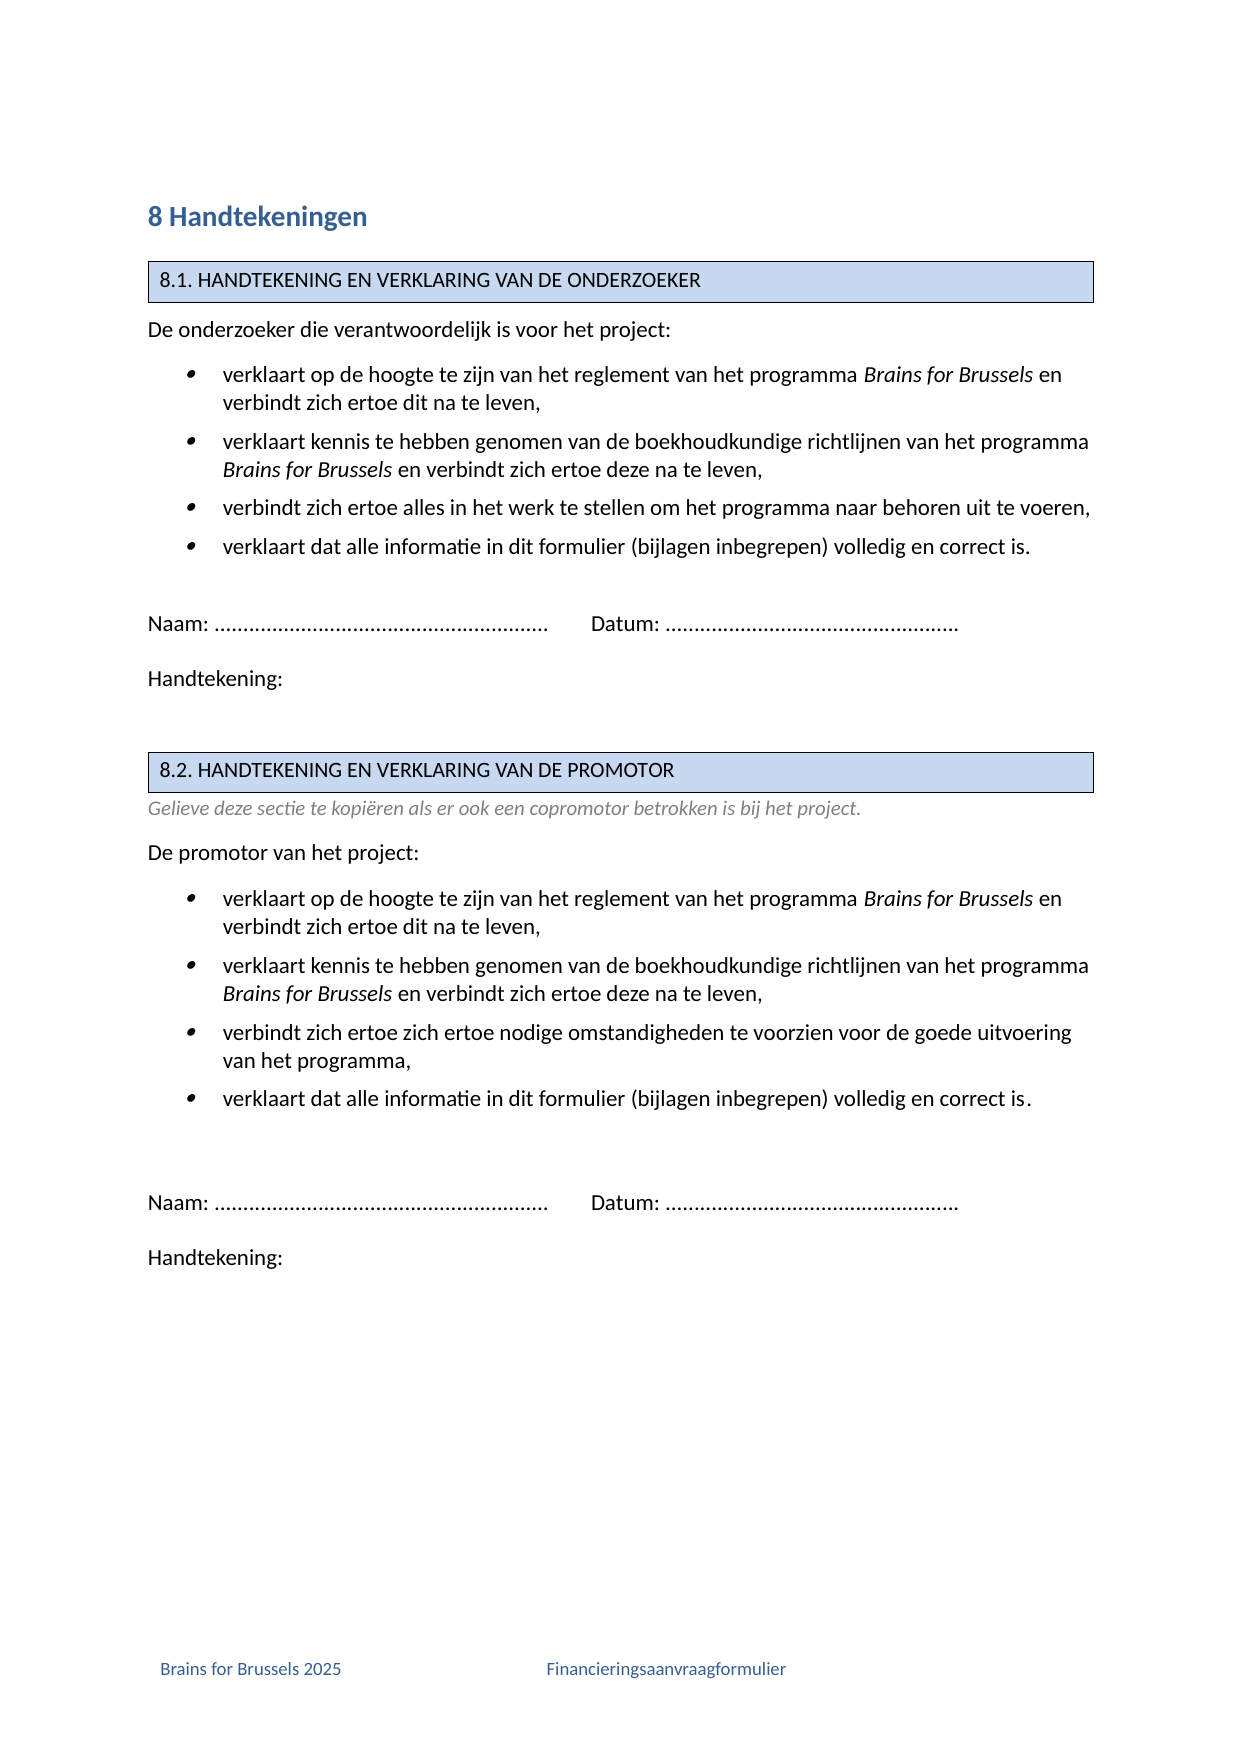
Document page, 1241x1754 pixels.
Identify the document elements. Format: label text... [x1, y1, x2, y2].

text De promotor van het project: [148, 838, 1093, 866]
table_header HANDTEKENING EN VERKLARING VAN DE PROMOTOR [149, 753, 1093, 792]
text De onderzoeker die verantwoordelijk is voor het project: [148, 315, 1093, 343]
text Handtekening: [148, 1243, 1093, 1272]
list verklaart op de hoogte te zijn van het reglement van het programma Brains for Brussels en verbindt zich ertoe dit na te leven, [185, 884, 1093, 941]
list verklaart op de hoogte te zijn van het reglement van het programma Brains for Brussels en verbindt zich ertoe dit na te leven, [185, 360, 1093, 416]
list verklaart dat alle informatie in dit formulier (bijlagen inbegrepen) volledig en correct is. [185, 1084, 1093, 1112]
subtitle Handtekeningen [148, 198, 1093, 233]
text Naam: .......................................................... Datum: ................................................... [148, 609, 1093, 637]
list verklaart kennis te hebben genomen van de boekhoudkundige richtlijnen van het programma Brains for Brussels en verbindt zich ertoe deze na te leven, [185, 951, 1093, 1007]
list verbindt zich ertoe alles in het werk te stellen om het programma naar behoren uit te voeren, [185, 493, 1093, 521]
list verklaart kennis te hebben genomen van de boekhoudkundige richtlijnen van het programma Brains for Brussels en verbindt zich ertoe deze na te leven, [185, 427, 1093, 483]
list verbindt zich ertoe zich ertoe nodige omstandigheden te voorzien voor de goede uitvoering van het programma, [185, 1018, 1093, 1074]
list verklaart dat alle informatie in dit formulier (bijlagen inbegrepen) volledig en correct is. [185, 532, 1093, 560]
text Gelieve deze sectie te kopiëren als er ook een copromotor betrokken is bij het project. [148, 795, 1093, 821]
text Handtekening: [148, 664, 1093, 692]
text Naam: .......................................................... Datum: ................................................... [148, 1188, 1093, 1216]
table_header HANDTEKENING EN VERKLARING VAN DE ONDERZOEKER [149, 262, 1093, 302]
